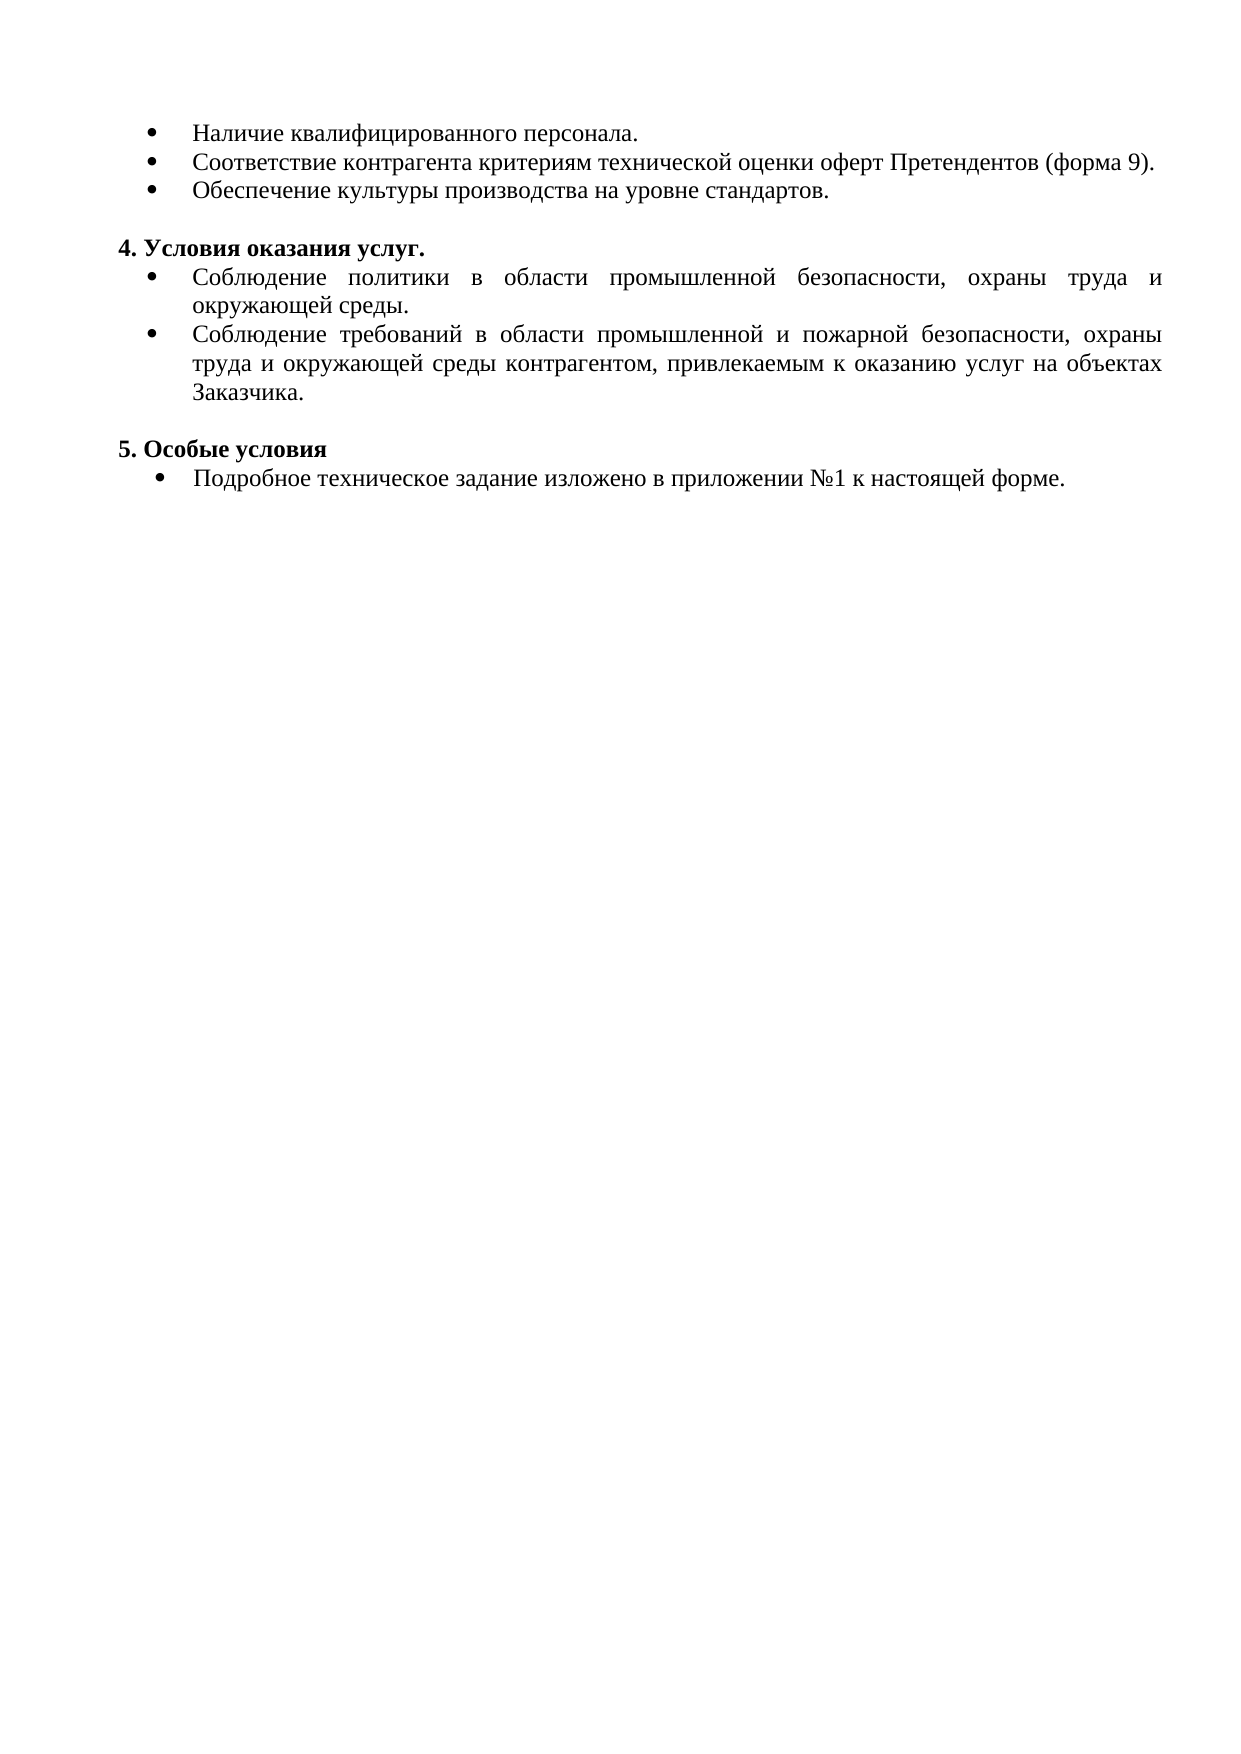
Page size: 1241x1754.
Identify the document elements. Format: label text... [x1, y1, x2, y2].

text 5. Особые условия [118, 434, 1163, 463]
list Соответствие контрагента критериям технической оценки оферт Претендентов (форма 9). [148, 147, 1163, 176]
text 4. Условия оказания услуг. [118, 233, 1163, 262]
list Подробное техническое задание изложено в приложении №1 к настоящей форме. [156, 463, 1163, 492]
list Обеспечение культуры производства на уровне стандартов. [148, 176, 1163, 204]
list Соблюдение политики в области промышленной безопасности, охраны труда и окружающей среды. [148, 262, 1163, 319]
list Наличие квалифицированного персонала. [148, 118, 1163, 147]
list Соблюдение требований в области промышленной и пожарной безопасности, охраны труда и окружающей среды контрагентом, привлекаемым к оказанию услуг на объектах Заказчика. [148, 319, 1163, 406]
